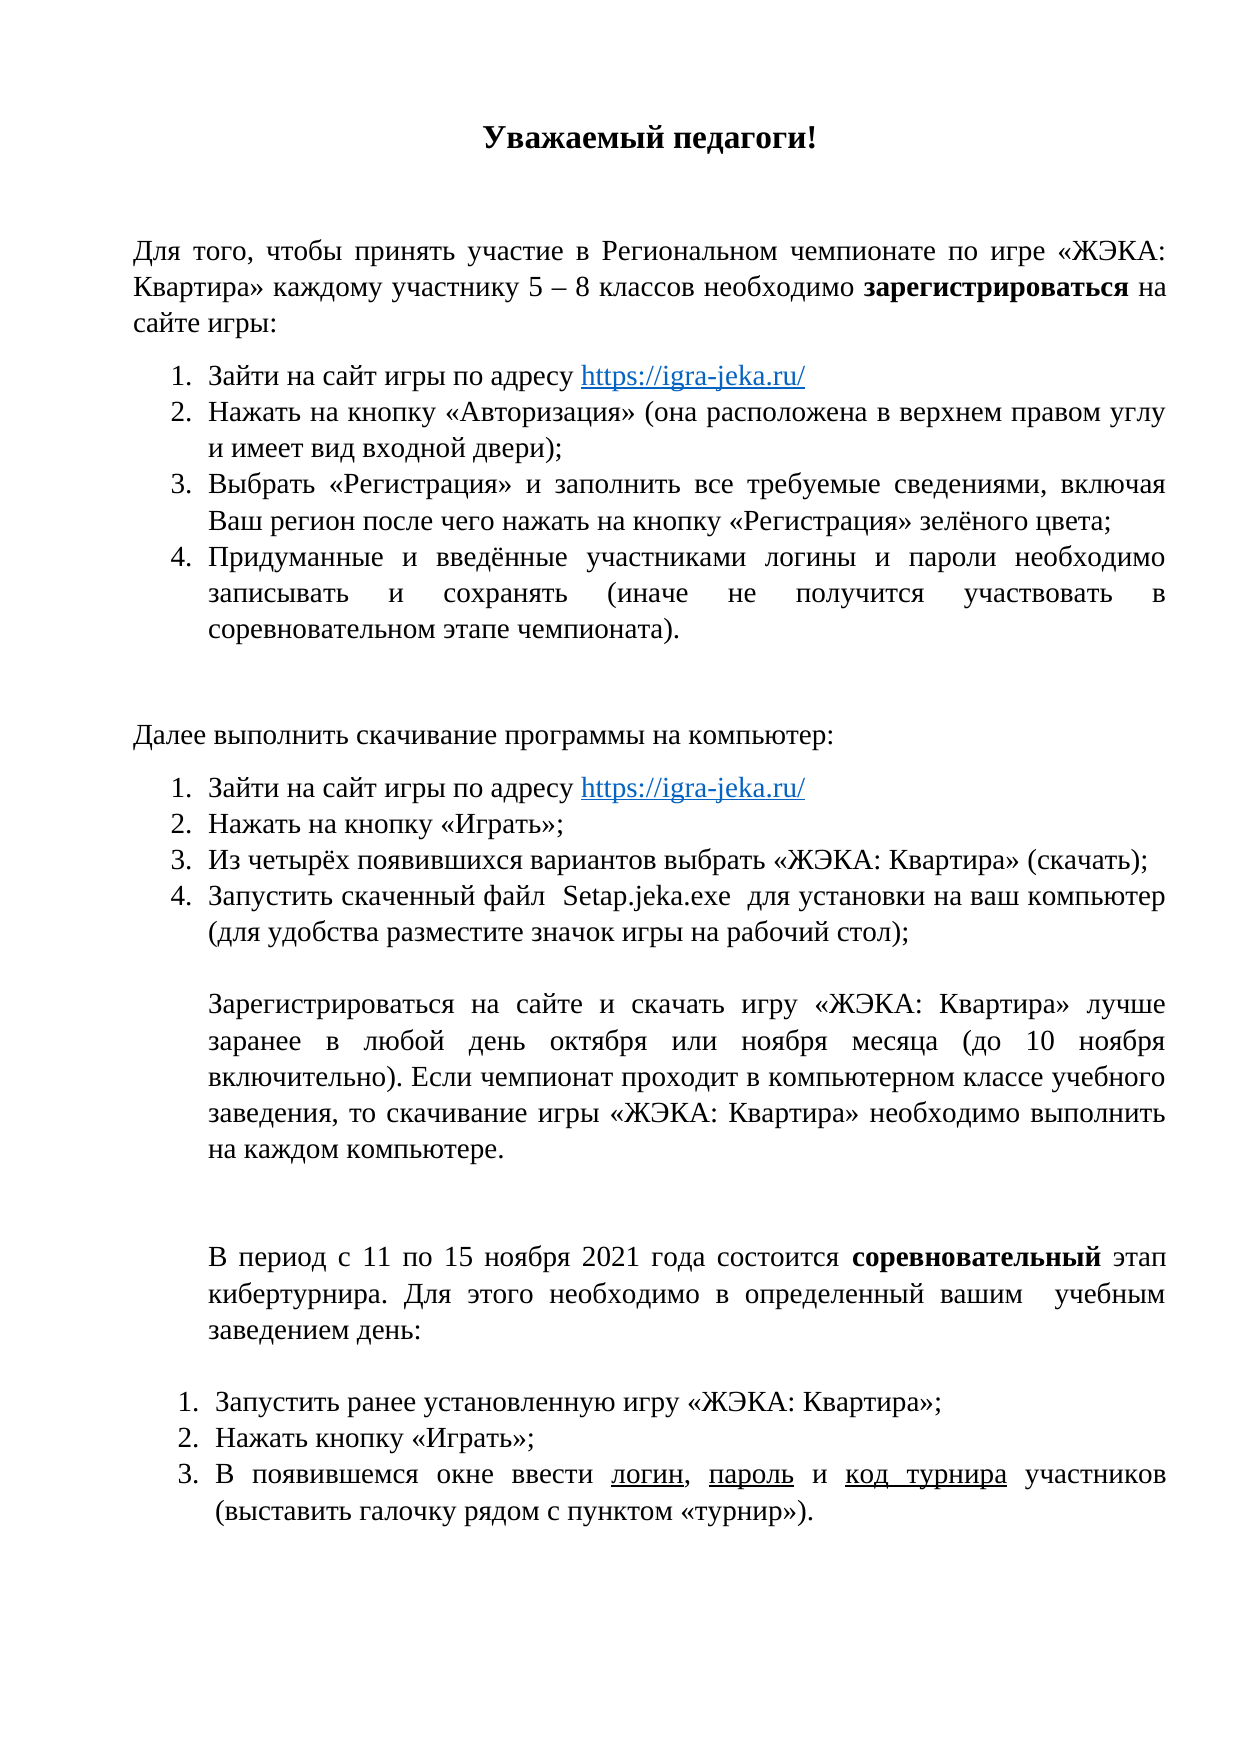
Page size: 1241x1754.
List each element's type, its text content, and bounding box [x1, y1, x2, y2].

list Зарегистрироваться на сайте и скачать игру «ЖЭКА: Квартира» лучше заранее в любой день октября или ноября месяца (до 10 ноября включительно). Если чемпионат проходит в компьютерном классе учебного заведения, то скачивание игры «ЖЭКА: Квартира» необходимо выполнить на каждом компьютере. [208, 987, 1167, 1165]
list Зайти на сайт игры по адресу https://igra-jeka.ru/ [170, 770, 1167, 803]
list Запустить ранее установленную игру «ЖЭКА: Квартира»; [177, 1384, 1167, 1418]
text Далее выполнить скачивание программы на компьютер: [133, 717, 1167, 750]
list Нажать кнопку «Играть»; [177, 1420, 1167, 1454]
list Выбрать «Регистрация» и заполнить все требуемые сведениями, включая Ваш регион после чего нажать на кнопку «Регистрация» зелёного цвета; [170, 467, 1167, 536]
list В период с 11 по 15 ноября 2021 года состоится соревновательный этап кибертурнира. Для этого необходимо в определенный вашим учебным заведением день: [208, 1239, 1167, 1345]
list В появившемся окне ввести логин, пароль и код турнира участников (выставить галочку рядом с пунктом «турнир»). [177, 1456, 1167, 1526]
list Из четырёх появившихся вариантов выбрать «ЖЭКА: Квартира» (скачать); [170, 842, 1167, 876]
list Зайти на сайт игры по адресу https://igra-jeka.ru/ [170, 358, 1167, 392]
text Для того, чтобы принять участие в Региональном чемпионате по игре «ЖЭКА: Квартира» каждому участнику 5 – 8 классов необходимо зарегистрироваться на сайте игры: [133, 233, 1167, 339]
text Уважаемый педагоги! [133, 117, 1167, 155]
list Нажать на кнопку «Авторизация» (она расположена в верхнем правом углу и имеет вид входной двери); [170, 394, 1167, 464]
list Нажать на кнопку «Играть»; [170, 806, 1167, 839]
list Запустить скаченный файл Setap.jeka.exe для установки на ваш компьютер (для удобства разместите значок игры на рабочий стол); [170, 878, 1167, 948]
list Придуманные и введённые участниками логины и пароли необходимо записывать и сохранять (иначе не получится участвовать в соревновательном этапе чемпионата). [170, 539, 1167, 645]
